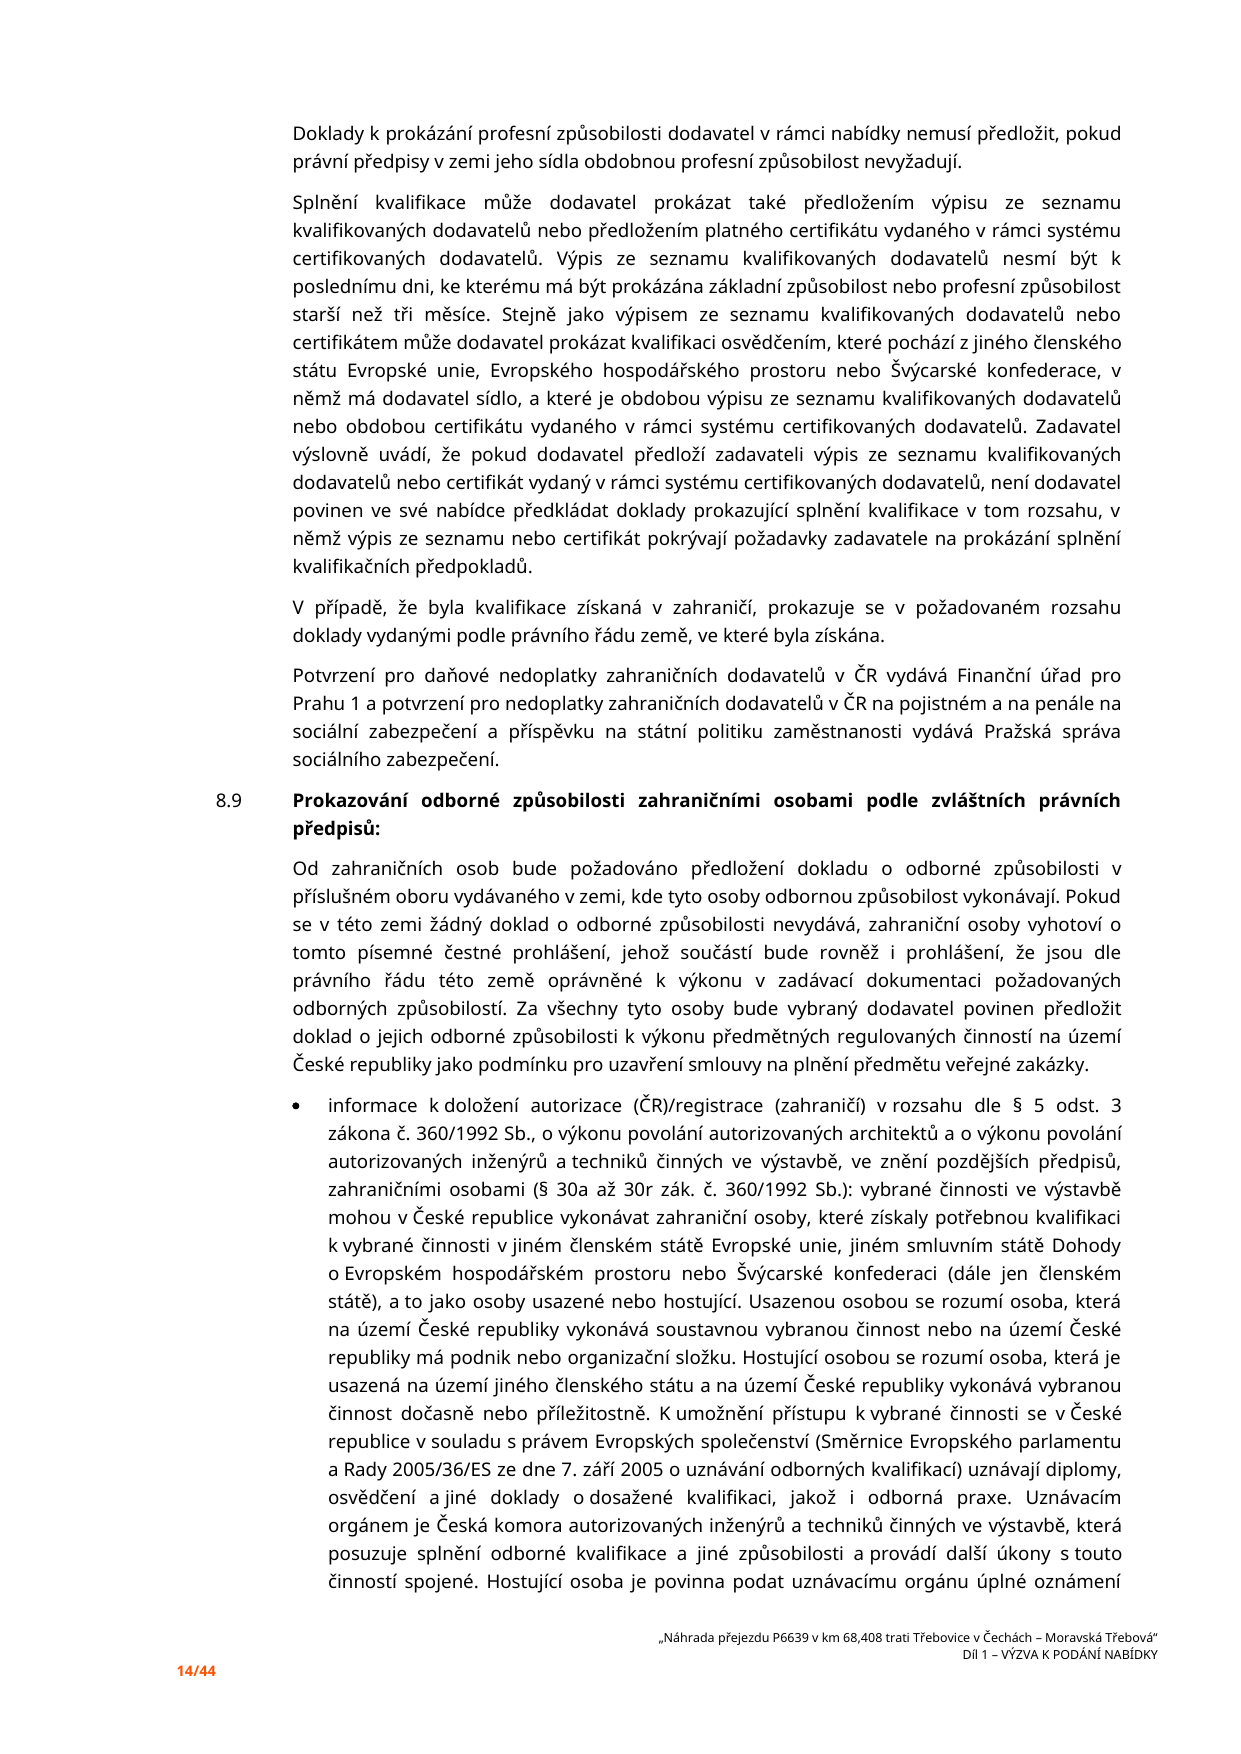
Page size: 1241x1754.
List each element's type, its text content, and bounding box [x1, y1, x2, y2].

text Potvrzení pro daňové nedoplatky zahraničních dodavatelů v ČR vydává Finanční úřad pro Prahu 1 a potvrzení pro nedoplatky zahraničních dodavatelů v ČR na pojistném a na penále na sociální zabezpečení a příspěvku na státní politiku zaměstnanosti vydává Pražská správa sociálního zabezpečení. [292, 662, 1122, 772]
text Doklady k prokázání profesní způsobilosti dodavatel v rámci nabídky nemusí předložit, pokud právní předpisy v zemi jeho sídla obdobnou profesní způsobilost nevyžadují. [292, 121, 1122, 174]
text Prokazování odborné způsobilosti zahraničními osobami podle zvláštních právních předpisů: [216, 787, 1122, 841]
text Od zahraničních osob bude požadováno předložení dokladu o odborné způsobilosti v příslušném oboru vydávaného v zemi, kde tyto osoby odbornou způsobilost vykonávají. Pokud se v této zemi žádný doklad o odborné způsobilosti nevydává, zahraniční osoby vyhotoví o tomto písemné čestné prohlášení, jehož součástí bude rovněž i prohlášení, že jsou dle právního řádu této země oprávněné k výkonu v zadávací dokumentaci požadovaných odborných způsobilostí. Za všechny tyto osoby bude vybraný dodavatel povinen předložit doklad o jejich odborné způsobilosti k výkonu předmětných regulovaných činností na území České republiky jako podmínku pro uzavření smlouvy na plnění předmětu veřejné zakázky. [292, 856, 1122, 1077]
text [292, 1092, 1122, 1594]
text Splnění kvalifikace může dodavatel prokázat také předložením výpisu ze seznamu kvalifikovaných dodavatelů nebo předložením platného certifikátu vydaného v rámci systému certifikovaných dodavatelů. Výpis ze seznamu kvalifikovaných dodavatelů nesmí být k poslednímu dni, ke kterému má být prokázána základní způsobilost nebo profesní způsobilost starší než tři měsíce. Stejně jako výpisem ze seznamu kvalifikovaných dodavatelů nebo certifikátem může dodavatel prokázat kvalifikaci osvědčením, které pochází z jiného členského státu Evropské unie, Evropského hospodářského prostoru nebo Švýcarské konfederace, v němž má dodavatel sídlo, a které je obdobou výpisu ze seznamu kvalifikovaných dodavatelů nebo obdobou certifikátu vydaného v rámci systému certifikovaných dodavatelů. Zadavatel výslovně uvádí, že pokud dodavatel předloží zadavateli výpis ze seznamu kvalifikovaných dodavatelů nebo certifikát vydaný v rámci systému certifikovaných dodavatelů, není dodavatel povinen ve své nabídce předkládat doklady prokazující splnění kvalifikace v tom rozsahu, v němž výpis ze seznamu nebo certifikát pokrývají požadavky zadavatele na prokázání splnění kvalifikačních předpokladů. [292, 189, 1122, 579]
text V případě, že byla kvalifikace získaná v zahraničí, prokazuje se v požadovaném rozsahu doklady vydanými podle právního řádu země, ve které byla získána. [292, 594, 1122, 647]
